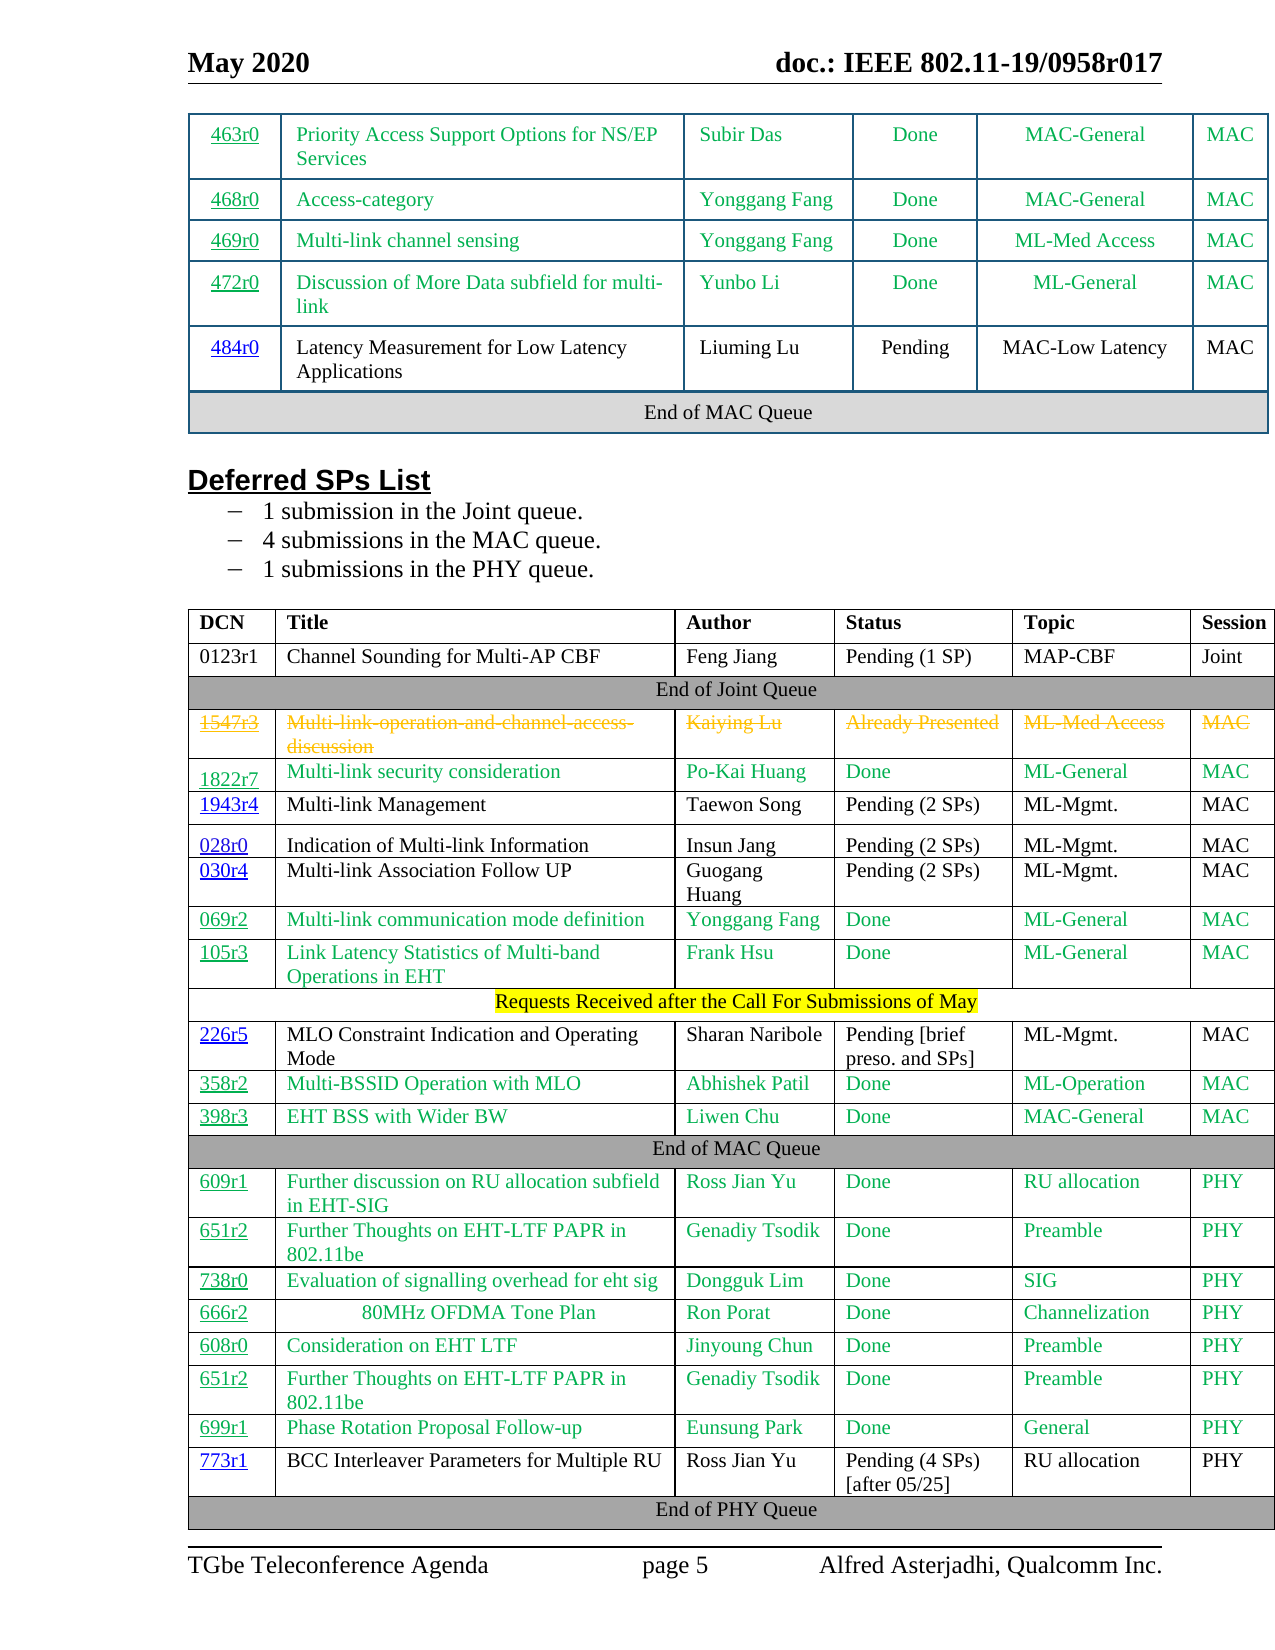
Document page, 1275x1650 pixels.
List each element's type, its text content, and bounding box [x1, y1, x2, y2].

table_cell MAC-General [978, 180, 1192, 219]
list 1 submission in the Joint queue. [225, 496, 1162, 525]
table_cell Done [835, 940, 1012, 988]
table_cell MAC [1194, 221, 1267, 260]
table_cell Done [835, 1366, 1012, 1414]
table_cell Pending (2 SPs) [835, 825, 1012, 857]
table_cell EHT BSS with Wider BW [276, 1104, 674, 1135]
table_cell 468r0 [190, 180, 280, 219]
table_cell Done [835, 1415, 1012, 1447]
table_cell 358r2 [189, 1071, 275, 1102]
table_cell MAP-CBF [1013, 644, 1190, 676]
table_cell MAC [1191, 1071, 1274, 1102]
table_cell 666r2 [189, 1300, 275, 1332]
table_cell ML-Mgmt. [1013, 858, 1190, 906]
table_cell ML-Mgmt. [1013, 1022, 1190, 1070]
table_cell Genadiy Tsodik [676, 1218, 834, 1266]
table_cell ML-General [978, 262, 1192, 325]
table_cell ML-General [1013, 940, 1190, 988]
table_cell 699r1 [189, 1415, 275, 1447]
table_cell Liuming Lu [685, 327, 852, 390]
table_cell MAC [1191, 907, 1274, 938]
table_cell MAC [1194, 180, 1267, 219]
table_header Author [676, 610, 834, 643]
table_cell Preamble [1013, 1366, 1190, 1414]
table_cell Channel Sounding for Multi-AP CBF [276, 644, 674, 676]
table_cell Taewon Song [676, 792, 834, 824]
table_cell MLO Constraint Indication and Operating Mode [276, 1022, 674, 1070]
table_cell 030r4 [189, 858, 275, 906]
table_cell PHY [1191, 1366, 1274, 1414]
table_cell 651r2 [189, 1218, 275, 1266]
table_cell Dongguk Lim [676, 1268, 834, 1299]
table_cell 484r0 [190, 327, 280, 390]
table_cell Done [835, 1169, 1012, 1217]
table_cell MAC [1194, 262, 1267, 325]
table_cell Yonggang Fang [685, 180, 852, 219]
table_cell Subir Das [685, 115, 852, 178]
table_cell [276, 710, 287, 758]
table_cell MAC [1194, 115, 1267, 178]
table_cell PHY [1191, 1268, 1274, 1299]
table_header Title [276, 610, 674, 643]
table_cell End of PHY Queue [189, 1497, 1274, 1529]
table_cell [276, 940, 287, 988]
table_cell Pending (2 SPs) [835, 792, 1012, 824]
table_cell Done [835, 1218, 1012, 1266]
table_cell 226r5 [189, 1022, 275, 1070]
table_cell Already Presented [835, 710, 1012, 758]
table_cell Further Thoughts on EHT-LTF PAPR in 802.11be [276, 1218, 674, 1266]
table_cell Kaiying Lu [676, 710, 834, 758]
table_cell End of Joint Queue [189, 677, 1274, 709]
table_cell Done [835, 1104, 1012, 1135]
table_cell MAC [1191, 710, 1274, 758]
subtitle Deferred SPs List [187, 463, 1162, 496]
table_cell Genadiy Tsodik [676, 1366, 834, 1414]
table_cell Discussion of More Data subfield for multi-link [282, 262, 683, 325]
table_cell ML-General [1013, 759, 1190, 791]
table_cell 651r2 [189, 1366, 275, 1414]
table_cell Access-category [282, 180, 683, 219]
table_cell Done [835, 1268, 1012, 1299]
table_cell Yonggang Fang [685, 221, 852, 260]
table_cell General [1013, 1415, 1190, 1447]
table_cell ML-Mgmt. [1013, 825, 1190, 857]
table_cell Feng Jiang [676, 644, 834, 676]
table_cell Preamble [1013, 1218, 1190, 1266]
table_cell Eunsung Park [676, 1415, 834, 1447]
table_cell ML-Mgmt. [1013, 792, 1190, 824]
table_header Session [1191, 610, 1274, 643]
table_cell MAC-General [978, 115, 1192, 178]
table_cell Multi-link security consideration [276, 759, 674, 791]
table_cell Guogang Huang [742, 858, 834, 906]
table_cell Po-Kai Huang [676, 759, 834, 791]
table_cell Abhishek Patil [676, 1071, 834, 1102]
table_cell PHY [1191, 1218, 1274, 1266]
table_cell RU allocation [1013, 1448, 1190, 1496]
table_cell Yunbo Li [685, 262, 852, 325]
table_cell Phase Rotation Proposal Follow-up [276, 1415, 674, 1447]
table_cell 80MHz OFDMA Tone Plan [276, 1300, 674, 1332]
table_cell 069r2 [189, 907, 275, 938]
table_cell SIG [1013, 1268, 1190, 1299]
table_cell MAC [1191, 1022, 1274, 1070]
table_cell MAC-General [1013, 1104, 1190, 1135]
table_cell Pending (2 SPs) [835, 858, 1012, 906]
table_cell Channelization [1013, 1300, 1190, 1332]
table_cell Multi-link channel sensing [282, 221, 683, 260]
table_cell Done [854, 115, 976, 178]
table_cell Done [835, 907, 1012, 938]
table_cell Liwen Chu [676, 1104, 834, 1135]
table_cell Multi-link-operation-and-channel-access-discussion [373, 710, 674, 758]
table_header Status [835, 610, 1012, 643]
table_cell PHY [1191, 1333, 1274, 1365]
table_cell Ross Jian Yu [676, 1169, 834, 1217]
table_cell 398r3 [189, 1104, 275, 1135]
table_header DCN [189, 610, 275, 643]
table_cell Ross Jian Yu [676, 1448, 834, 1496]
table_cell 608r0 [189, 1333, 275, 1365]
table_cell Pending [brief preso. and SPs] [835, 1022, 1012, 1070]
table_cell Further discussion on RU allocation subfield in EHT-SIG [276, 1169, 674, 1217]
table_cell Jinyoung Chun [676, 1333, 834, 1365]
table_cell Pending (1 SP) [835, 644, 1012, 676]
table_cell Sharan Naribole [676, 1022, 834, 1070]
table_cell PHY [1191, 1448, 1274, 1496]
table_cell Requests Received after the Call For Submissions of May [189, 989, 1274, 1021]
table_cell Done [835, 1300, 1012, 1332]
table_cell Done [835, 1071, 1012, 1102]
table_cell ML-Med Access [1013, 710, 1190, 758]
table_cell Multi-link communication mode definition [276, 907, 674, 938]
table_cell RU allocation [1013, 1169, 1190, 1217]
table_cell Multi-link Management [276, 792, 674, 824]
table_cell 105r3 [189, 940, 275, 988]
table_cell Insun Jang [676, 825, 834, 857]
table_cell PHY [1191, 1415, 1274, 1447]
table_cell MAC [1194, 327, 1267, 390]
table_cell BCC Interleaver Parameters for Multiple RU [276, 1448, 674, 1496]
table_cell End of MAC Queue [190, 393, 1267, 432]
table_cell Link Latency Statistics of Multi-band Operations in EHT [445, 940, 674, 988]
table_cell Pending (4 SPs) [after 05/25] [835, 1448, 1012, 1496]
table_cell 773r1 [189, 1448, 275, 1496]
table_cell 028r0 [189, 825, 275, 857]
table_cell Frank Hsu [676, 940, 834, 988]
table_cell Done [835, 759, 1012, 791]
table_cell Done [854, 180, 976, 219]
table_cell 609r1 [189, 1169, 275, 1217]
table_cell Consideration on EHT LTF [276, 1333, 674, 1365]
table_cell Indication of Multi-link Information [276, 825, 674, 857]
table_cell 463r0 [190, 115, 280, 178]
table_cell ML-Operation [1013, 1071, 1190, 1102]
table_cell MAC-Low Latency [978, 327, 1192, 390]
table_cell Done [835, 1333, 1012, 1365]
table_cell 1943r4 [189, 792, 275, 824]
table_cell Further Thoughts on EHT-LTF PAPR in 802.11be [276, 1366, 674, 1414]
table_cell 738r0 [189, 1268, 275, 1299]
table_cell 469r0 [190, 221, 280, 260]
table_header Topic [1013, 610, 1190, 643]
table_cell End of MAC Queue [189, 1136, 1274, 1168]
table_cell PHY [1191, 1300, 1274, 1332]
table_cell MAC [1191, 940, 1274, 988]
table_cell 1822r7 [189, 759, 275, 791]
table_cell 0123r1 [189, 644, 275, 676]
table_cell MAC [1191, 792, 1274, 824]
table_cell MAC [1191, 759, 1274, 791]
list 1 submissions in the PHY queue. [225, 554, 1162, 583]
table_cell ML-General [1013, 907, 1190, 938]
table_cell PHY [1191, 1169, 1274, 1217]
table_cell ML-Med Access [978, 221, 1192, 260]
table_cell Joint [1191, 644, 1274, 676]
table_cell MAC [1191, 1104, 1274, 1135]
table_cell Pending [854, 327, 976, 390]
table_cell Evaluation of signalling overhead for eht sig [276, 1268, 674, 1299]
table_cell Preamble [1013, 1333, 1190, 1365]
table_cell 472r0 [190, 262, 280, 325]
table_cell Latency Measurement for Low Latency Applications [282, 327, 683, 390]
table_cell MAC [1191, 825, 1274, 857]
table_cell Yonggang Fang [676, 907, 834, 938]
table_cell Done [854, 221, 976, 260]
table_cell Done [854, 262, 976, 325]
table_cell Multi-link Association Follow UP [276, 858, 674, 906]
table_cell Ron Porat [676, 1300, 834, 1332]
list 4 submissions in the MAC queue. [225, 525, 1162, 554]
table_cell MAC [1191, 858, 1274, 906]
table_cell Multi-BSSID Operation with MLO [276, 1071, 674, 1102]
table_cell Priority Access Support Options for NS/EP Services [282, 115, 683, 178]
table_cell 1547r3 [189, 710, 275, 758]
